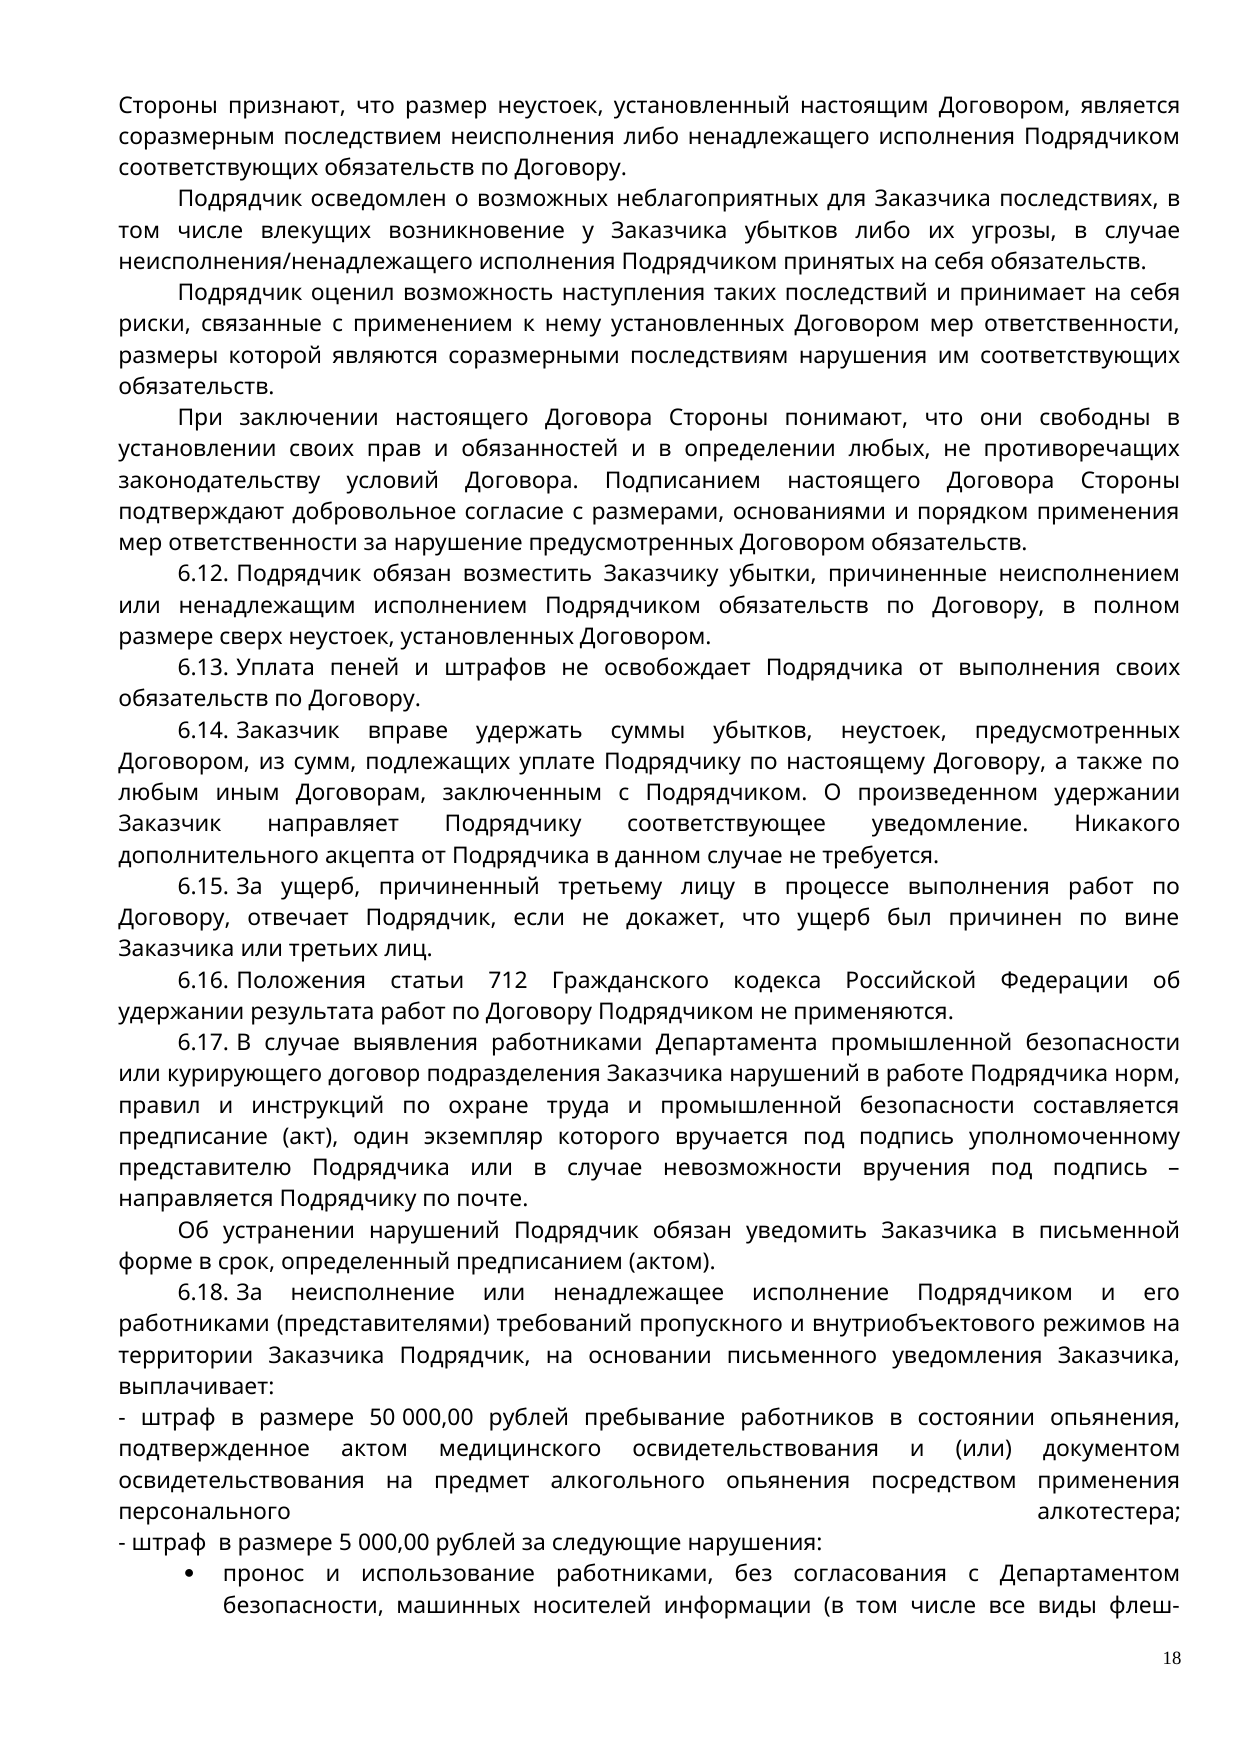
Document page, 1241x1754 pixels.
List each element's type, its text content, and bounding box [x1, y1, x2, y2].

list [118, 89, 1181, 182]
text При заключении настоящего Договора Стороны понимают, что они свободны в установлении своих прав и обязанностей и в определении любых, не противоречащих законодательству условий Договора. Подписанием настоящего Договора Стороны подтверждают добровольное согласие с размерами, основаниями и порядком применения мер ответственности за нарушение предусмотренных Договором обязательств. [118, 401, 1181, 557]
list За ущерб, причиненный третьему лицу в процессе выполнения работ по Договору, отвечает Подрядчик, если не докажет, что ущерб был причинен по вине Заказчика или третьих лиц. [118, 870, 1181, 964]
list За неисполнение или ненадлежащее исполнение Подрядчиком и его работниками (представителями) требований пропускного и внутриобъектового режимов на территории Заказчика Подрядчик, на основании письменного уведомления Заказчика, выплачивает: - штраф в размере 50 000,00 рублей пребывание работников в состоянии опьянения, подтвержденное актом медицинского освидетельствования и (или) документом освидетельствования на предмет алкогольного опьянения посредством применения персонального алкотестера; - штраф в размере 5 000,00 рублей за следующие нарушения: [118, 1276, 1181, 1557]
text Подрядчик осведомлен о возможных неблагоприятных для Заказчика последствиях, в том числе влекущих возникновение у Заказчика убытков либо их угрозы, в случае неисполнения/ненадлежащего исполнения Подрядчиком принятых на себя обязательств. [118, 182, 1181, 276]
list Заказчик вправе удержать суммы убытков, неустоек, предусмотренных Договором, из сумм, подлежащих уплате Подрядчику по настоящему Договору, а также по любым иным Договорам, заключенным с Подрядчиком. О произведенном удержании Заказчик направляет Подрядчику соответствующее уведомление. Никакого дополнительного акцепта от Подрядчика в данном случае не требуется. [118, 714, 1181, 870]
list Подрядчик обязан возместить Заказчику убытки, причиненные неисполнением или ненадлежащим исполнением Подрядчиком обязательств по Договору, в полном размере сверх неустоек, установленных Договором. [118, 557, 1181, 651]
text Об устранении нарушений Подрядчик обязан уведомить Заказчика в письменной форме в срок, определенный предписанием (актом). [118, 1214, 1181, 1276]
list Уплата пеней и штрафов не освобождает Подрядчика от выполнения своих обязательств по Договору. [118, 651, 1181, 714]
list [185, 1557, 1181, 1620]
list Положения статьи 712 Гражданского кодекса Российской Федерации об удержании результата работ по Договору Подрядчиком не применяются. [118, 964, 1181, 1026]
text Подрядчик оценил возможность наступления таких последствий и принимает на себя риски, связанные с применением к нему установленных Договором мер ответственности, размеры которой являются соразмерными последствиям нарушения им соответствующих обязательств. [118, 276, 1181, 401]
list В случае выявления работниками Департамента промышленной безопасности или курирующего договор подразделения Заказчика нарушений в работе Подрядчика норм, правил и инструкций по охране труда и промышленной безопасности составляется предписание (акт), один экземпляр которого вручается под подпись уполномоченному представителю Подрядчика или в случае невозможности вручения под подпись – направляется Подрядчику по почте. [118, 1026, 1181, 1214]
